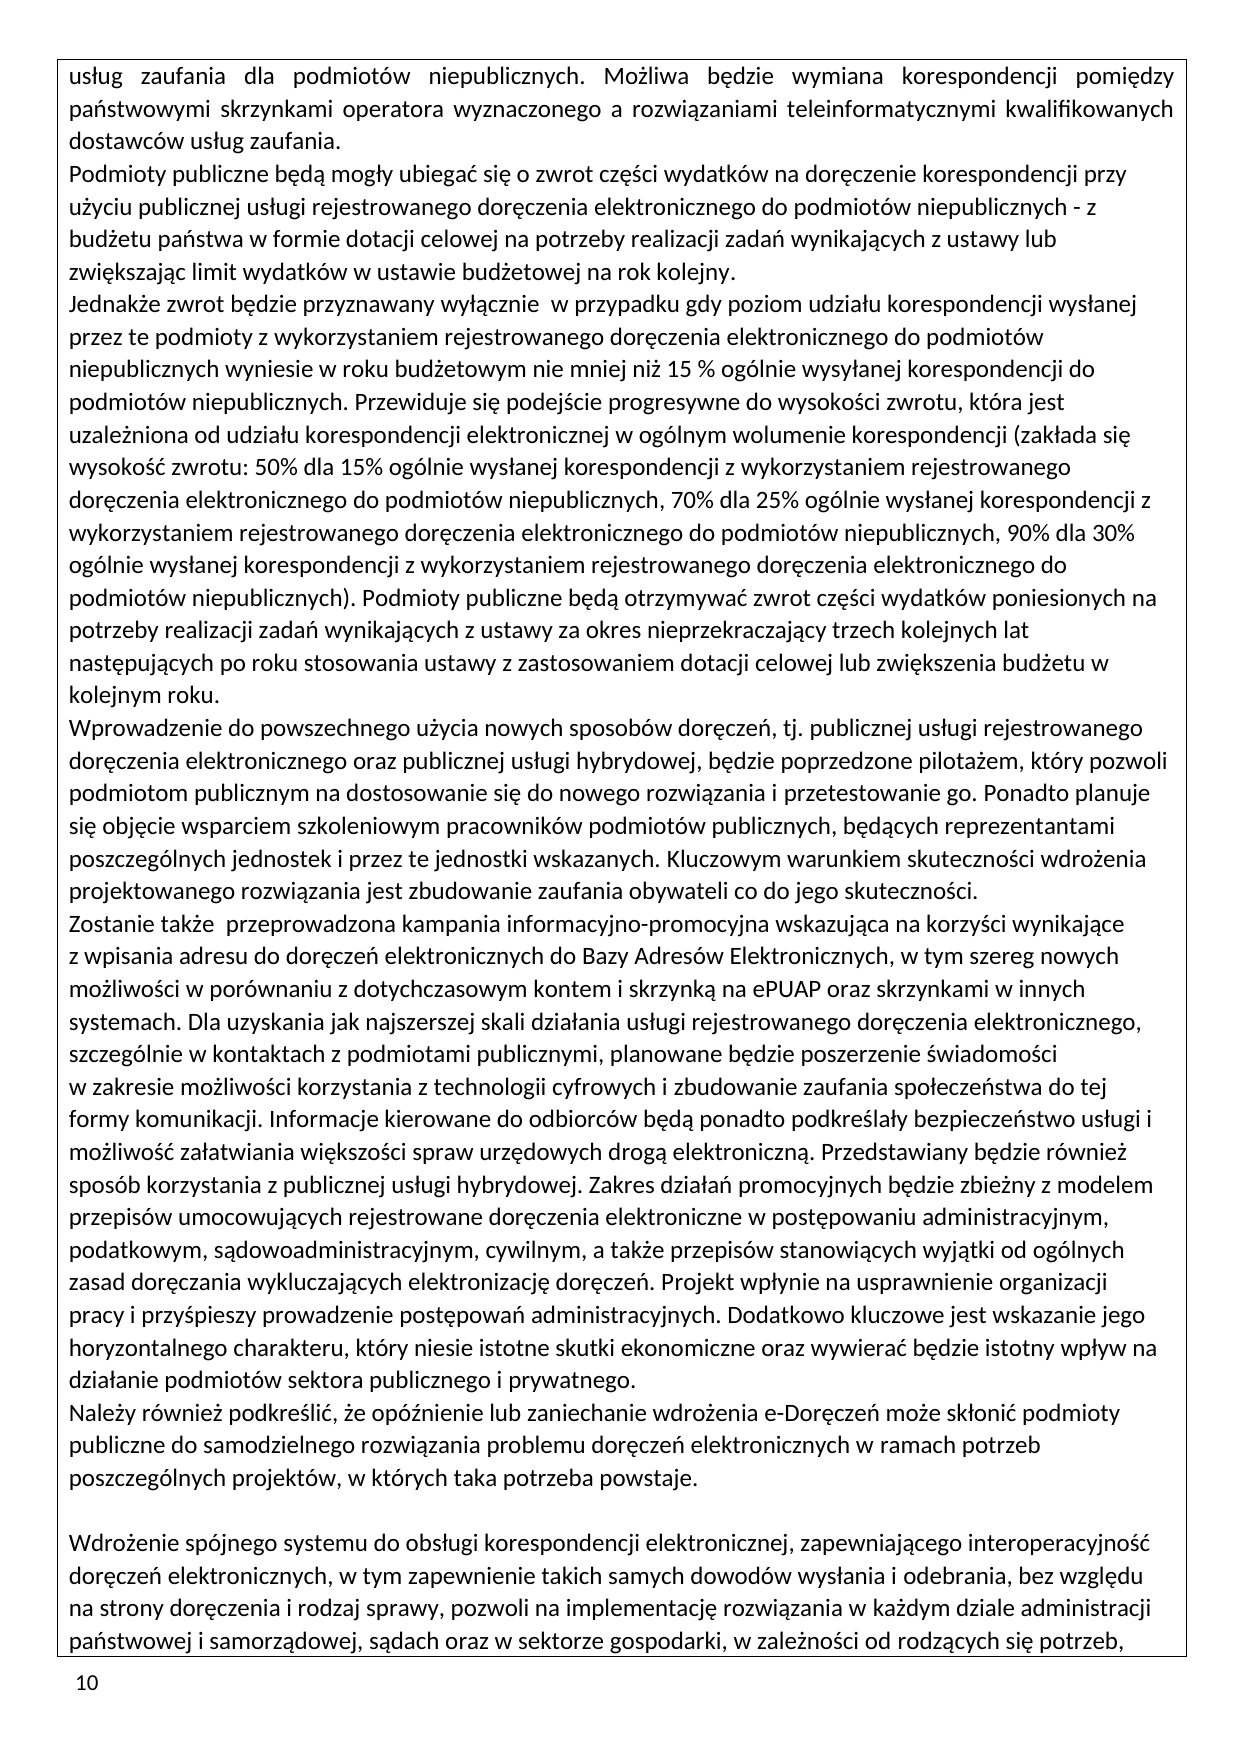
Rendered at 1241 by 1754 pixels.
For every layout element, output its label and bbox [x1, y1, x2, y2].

table_cell [58, 60, 1186, 1656]
